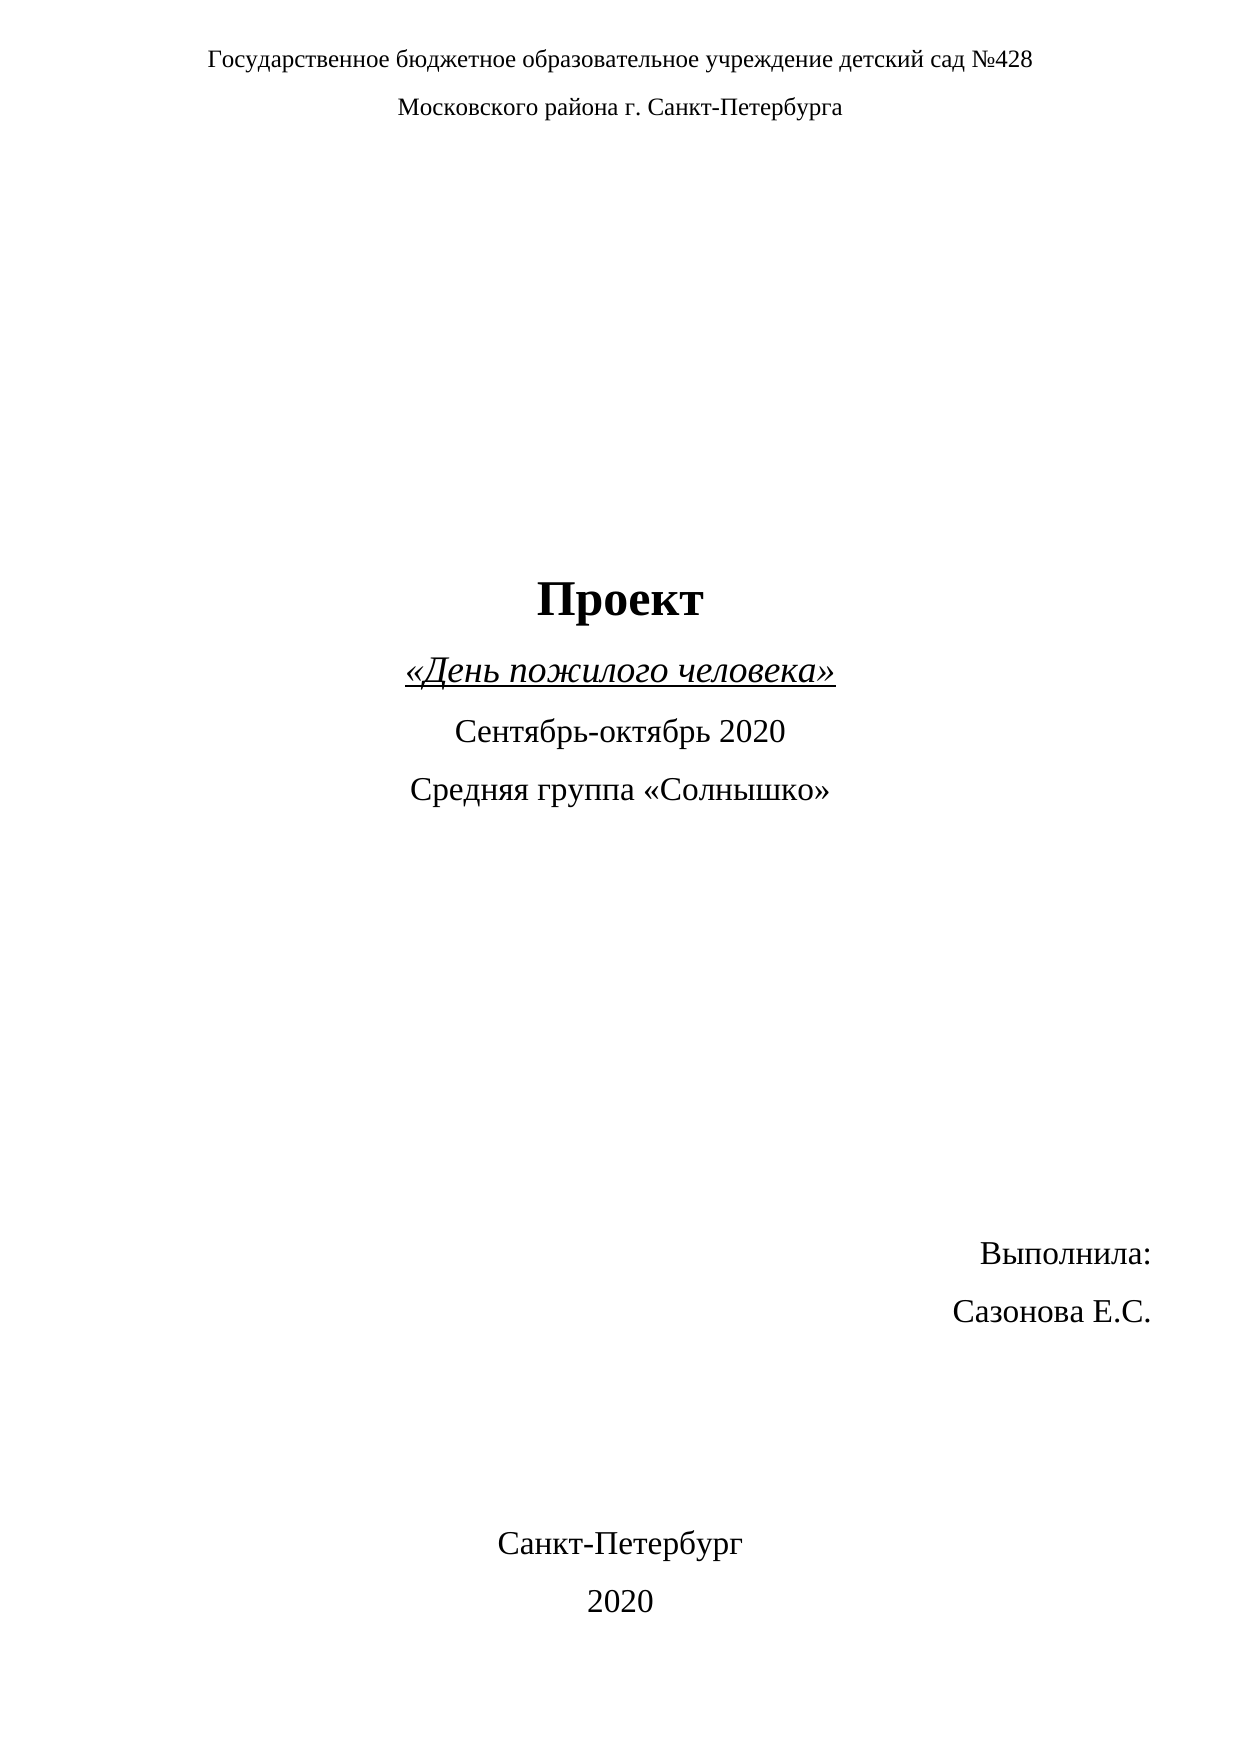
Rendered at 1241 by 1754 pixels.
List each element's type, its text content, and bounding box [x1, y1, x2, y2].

text Сентябрь-октябрь 2020 [89, 711, 1152, 749]
text 2020 [89, 1581, 1152, 1620]
text Санкт-Петербург [89, 1523, 1152, 1562]
text «День пожилого человека» [89, 648, 1152, 691]
text Выполнила: [89, 1233, 1152, 1272]
text Сазонова Е.С. [89, 1291, 1152, 1330]
text Государственное бюджетное образовательное учреждение детский сад №428 [89, 44, 1152, 73]
text Проект [89, 569, 1152, 627]
text Московского района г. Санкт-Петербурга [89, 92, 1152, 121]
text Средняя группа «Солнышко» [89, 769, 1152, 807]
